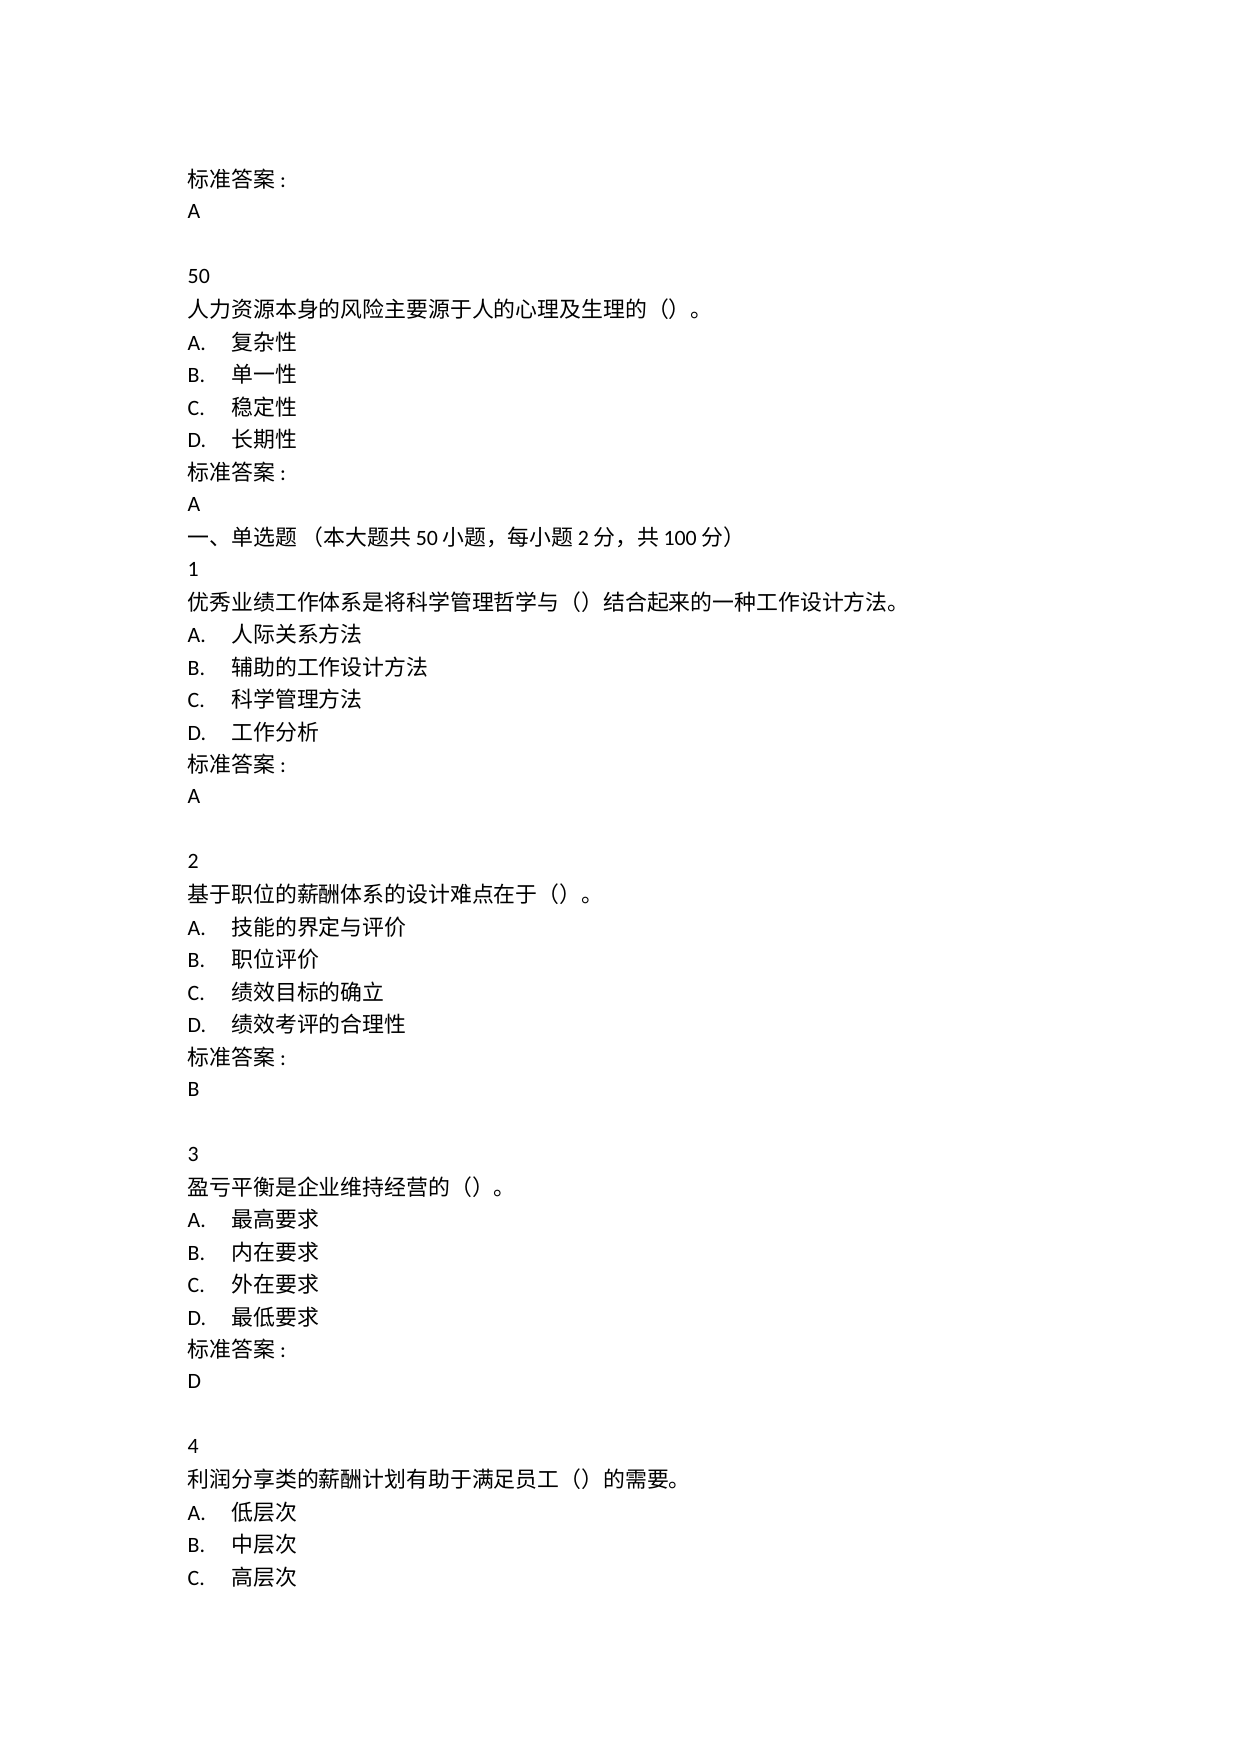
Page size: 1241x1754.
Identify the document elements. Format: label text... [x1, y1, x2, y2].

text D. 工作分析 [187, 714, 1053, 747]
text A. 复杂性 [187, 324, 1053, 357]
text 标准答案 : [187, 747, 1053, 779]
text B. 中层次 [187, 1527, 1053, 1559]
text A. 技能的界定与评价 [187, 909, 1053, 942]
text 优秀业绩工作体系是将科学管理哲学与（）结合起来的一种工作设计方法。 [187, 584, 1053, 617]
text B. 辅助的工作设计方法 [187, 649, 1053, 682]
text D [187, 1364, 1053, 1397]
text 标准答案 : [187, 454, 1053, 487]
text A [187, 487, 1053, 519]
text B. 单一性 [187, 357, 1053, 389]
text D. 最低要求 [187, 1299, 1053, 1332]
text 50 [187, 259, 1053, 292]
text 盈亏平衡是企业维持经营的（）。 [187, 1169, 1053, 1202]
text B. 职位评价 [187, 942, 1053, 974]
text A. 最高要求 [187, 1202, 1053, 1234]
text C. 绩效目标的确立 [187, 974, 1053, 1007]
text C. 科学管理方法 [187, 682, 1053, 714]
text 标准答案 : [187, 1332, 1053, 1364]
text A [187, 194, 1053, 227]
text 1 [187, 552, 1053, 584]
text A [187, 779, 1053, 812]
text D. 长期性 [187, 422, 1053, 454]
text C. 稳定性 [187, 389, 1053, 422]
text C. 外在要求 [187, 1267, 1053, 1299]
text A. 人际关系方法 [187, 617, 1053, 649]
text 人力资源本身的风险主要源于人的心理及生理的（）。 [187, 292, 1053, 324]
text B. 内在要求 [187, 1234, 1053, 1267]
text 3 [187, 1137, 1053, 1169]
text 一、单选题 （本大题共50小题，每小题2分，共100分） [187, 519, 1053, 552]
text 标准答案 : [187, 162, 1053, 194]
text 利润分享类的薪酬计划有助于满足员工（）的需要。 [187, 1462, 1053, 1494]
text C. 高层次 [187, 1559, 1053, 1592]
text 4 [187, 1429, 1053, 1462]
text A. 低层次 [187, 1494, 1053, 1527]
text B [187, 1072, 1053, 1104]
text 2 [187, 844, 1053, 877]
text D. 绩效考评的合理性 [187, 1007, 1053, 1039]
text 标准答案 : [187, 1039, 1053, 1072]
text 基于职位的薪酬体系的设计难点在于（）。 [187, 877, 1053, 909]
